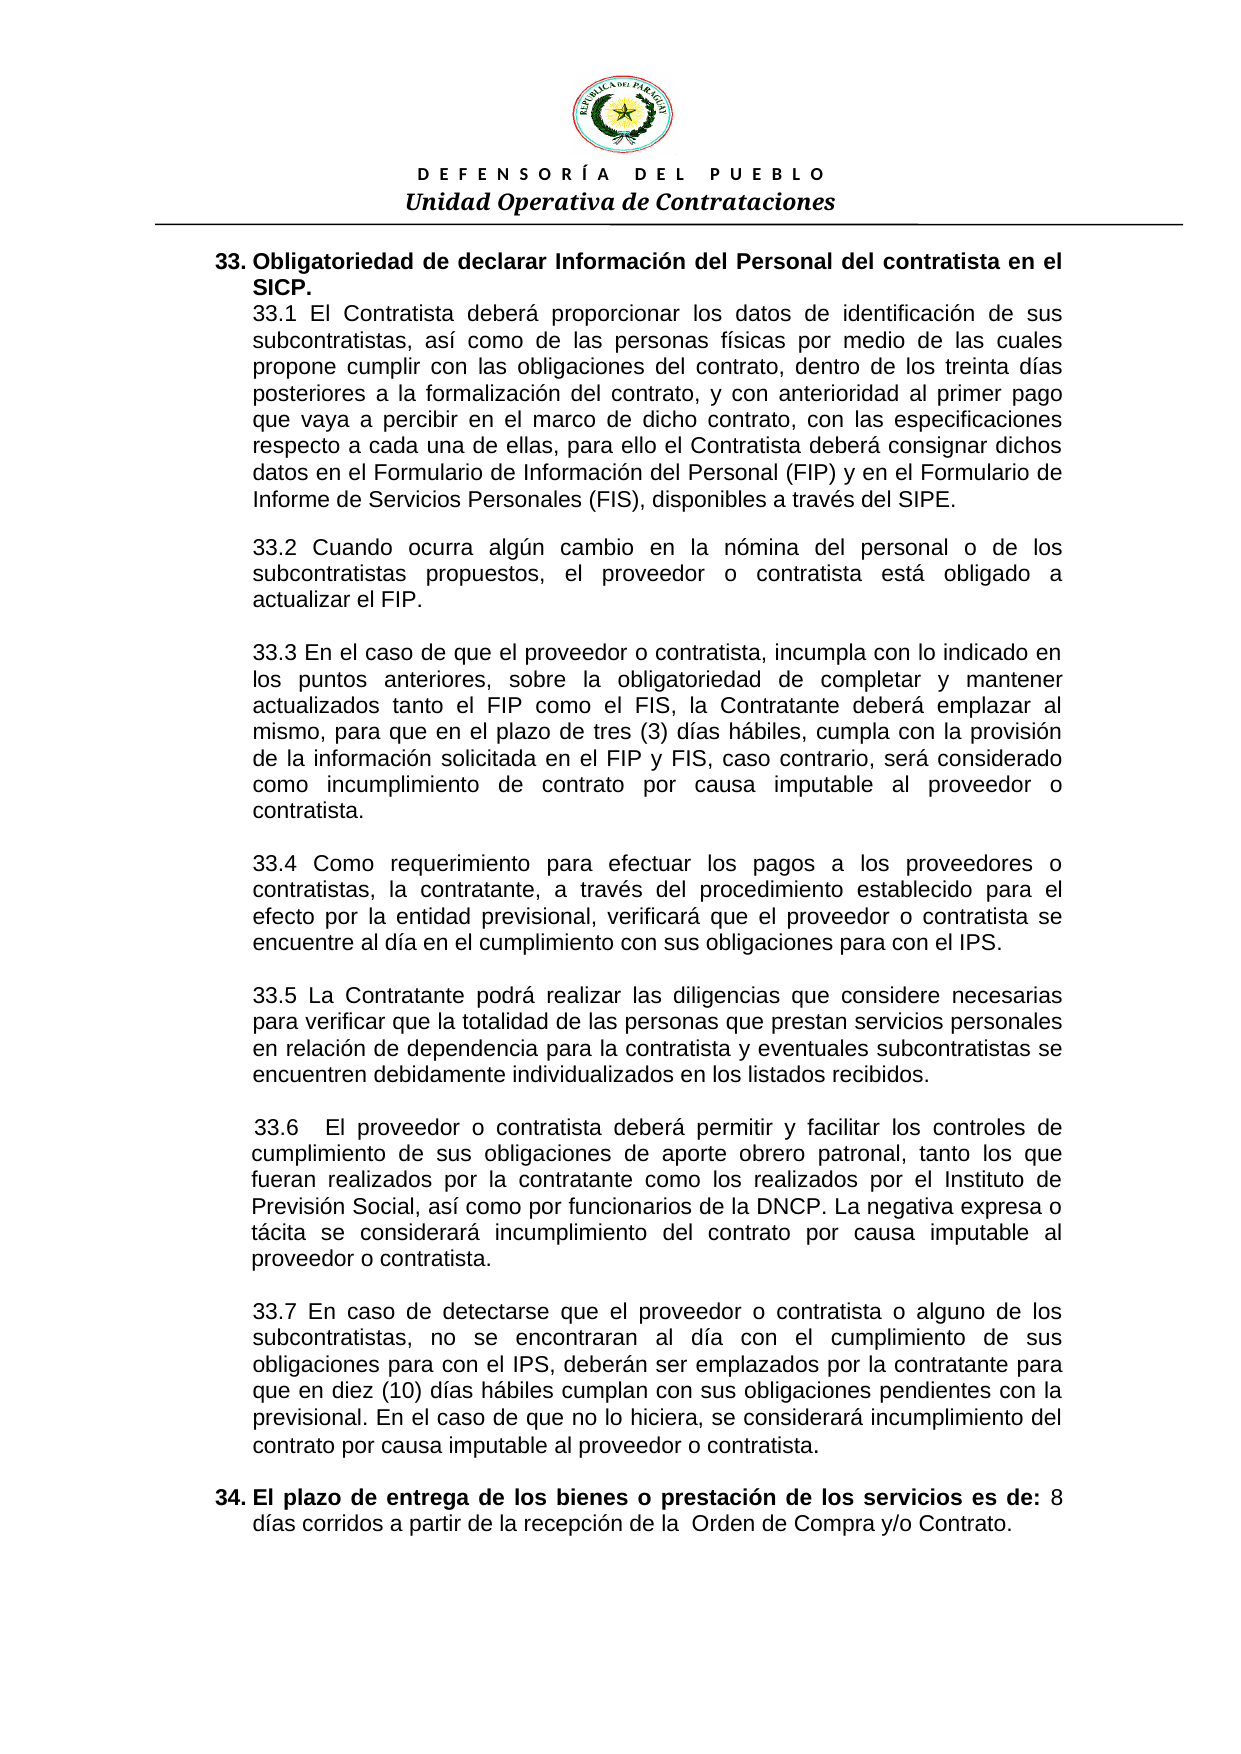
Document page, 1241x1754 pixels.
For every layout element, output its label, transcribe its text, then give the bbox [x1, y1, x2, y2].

text 33.2 Cuando ocurra algún cambio en la nómina del personal o de los subcontratistas propuestos, el proveedor o contratista está obligado a actualizar el FIP. [252, 534, 1063, 613]
list 33.1 El Contratista deberá proporcionar los datos de identificación de sus subcontratistas, así como de las personas físicas por medio de las cuales propone cumplir con las obligaciones del contrato, dentro de los treinta días posteriores a la formalización del contrato, y con anterioridad al primer pago que vaya a percibir en el marco de dicho contrato, con las especificaciones respecto a cada una de ellas, para ello el Contratista deberá consignar dichos datos en el Formulario de Información del Personal (FIP) y en el Formulario de Informe de Servicios Personales (FIS), disponibles a través del SIPE. [252, 300, 1063, 513]
list El proveedor o contratista deberá permitir y facilitar los controles de cumplimiento de sus obligaciones de aporte obrero patronal, tanto los que fueran realizados por la contratante como los realizados por el Instituto de Previsión Social, así como por funcionarios de la DNCP. La negativa expresa o tácita se considerará incumplimiento del contrato por causa imputable al proveedor o contratista. [251, 1113, 1063, 1272]
list El plazo de entrega de los bienes o prestación de los servicios es de: 8 días corridos a partir de la recepción de la Orden de Compra y/o Contrato. [215, 1483, 1063, 1536]
text 33.3 En el caso de que el proveedor o contratista, incumpla con lo indicado en los puntos anteriores, sobre la obligatoriedad de completar y mantener actualizados tanto el FIP como el FIS, la Contratante deberá emplazar al mismo, para que en el plazo de tres (3) días hábiles, cumpla con la provisión de la información solicitada en el FIP y FIS, caso contrario, será considerado como incumplimiento de contrato por causa imputable al proveedor o contratista. [252, 639, 1063, 824]
text 33.5 La Contratante podrá realizar las diligencias que considere necesarias para verificar que la totalidad de las personas que prestan servicios personales en relación de dependencia para la contratista y eventuales subcontratistas se encuentren debidamente individualizados en los listados recibidos. [252, 982, 1063, 1087]
list Obligatoriedad de declarar Información del Personal del contratista en el SICP. [215, 248, 1063, 300]
text 33.7 En caso de detectarse que el proveedor o contratista o alguno de los subcontratistas, no se encontraran al día con el cumplimiento de sus obligaciones para con el IPS, deberán ser emplazados por la contratante para que en diez (10) días hábiles cumplan con sus obligaciones pendientes con la previsional. En el caso de que no lo hiciera, se considerará incumplimiento del contrato por causa imputable al proveedor o contratista. [252, 1298, 1063, 1458]
text 33.4 Como requerimiento para efectuar los pagos a los proveedores o contratistas, la contratante, a través del procedimiento establecido para el efecto por la entidad previsional, verificará que el proveedor o contratista se encuentre al día en el cumplimiento con sus obligaciones para con el IPS. [252, 850, 1063, 955]
picture [570, 73, 677, 155]
